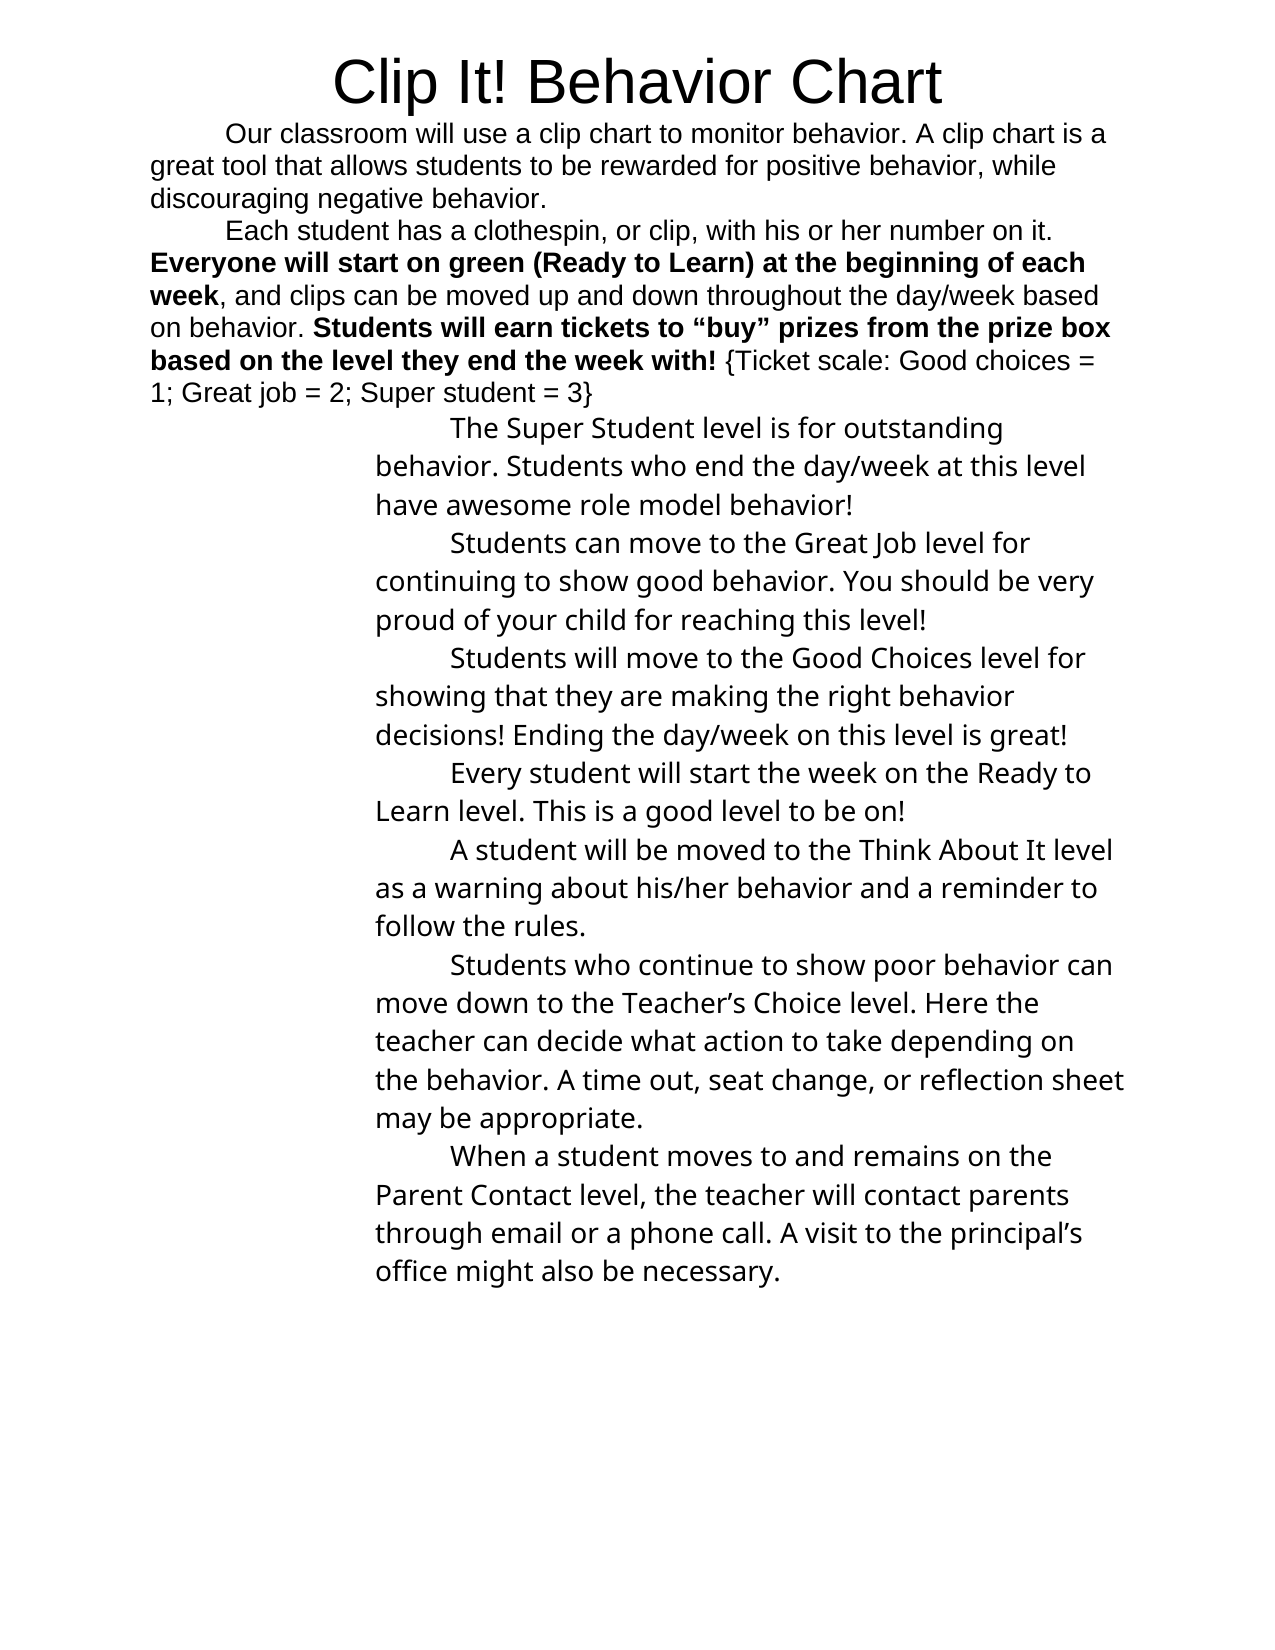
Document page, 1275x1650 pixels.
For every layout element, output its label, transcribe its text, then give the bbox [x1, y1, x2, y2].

text The Super Student level is for outstanding behavior. Students who end the day/week at this level have awesome role model behavior! [375, 408, 1125, 523]
text When a student moves to and remains on the Parent Contact level, the teacher will contact parents through email or a phone call. A visit to the principal’s office might also be necessary. [375, 1137, 1125, 1290]
text Students who continue to show poor behavior can move down to the Teacher’s Choice level. Here the teacher can decide what action to take depending on the behavior. A time out, seat change, or reflection sheet may be appropriate. [375, 945, 1125, 1137]
text Every student will start the week on the Ready to Learn level. This is a good level to be on! [375, 753, 1125, 830]
text Students will move to the Good Choices level for showing that they are making the right behavior decisions! Ending the day/week on this level is great! [375, 638, 1125, 753]
text Our classroom will use a clip chart to monitor behavior. A clip chart is a great tool that allows students to be rewarded for positive behavior, while discouraging negative behavior. [150, 117, 1125, 214]
text Each student has a clothespin, or clip, with his or her number on it. Everyone will start on green (Ready to Learn) at the beginning of each week, and clips can be moved up and down throughout the day/week based on behavior. Students will earn tickets to “buy” prizes from the prize box based on the level they end the week with! {Ticket scale: Good choices = 1; Great job = 2; Super student = 3} [150, 214, 1125, 408]
text Students can move to the Great Job level for continuing to show good behavior. You should be very proud of your child for reaching this level! [375, 523, 1125, 638]
text Clip It! Behavior Chart [150, 45, 1125, 117]
text A student will be moved to the Think About It level as a warning about his/her behavior and a reminder to follow the rules. [375, 830, 1125, 945]
